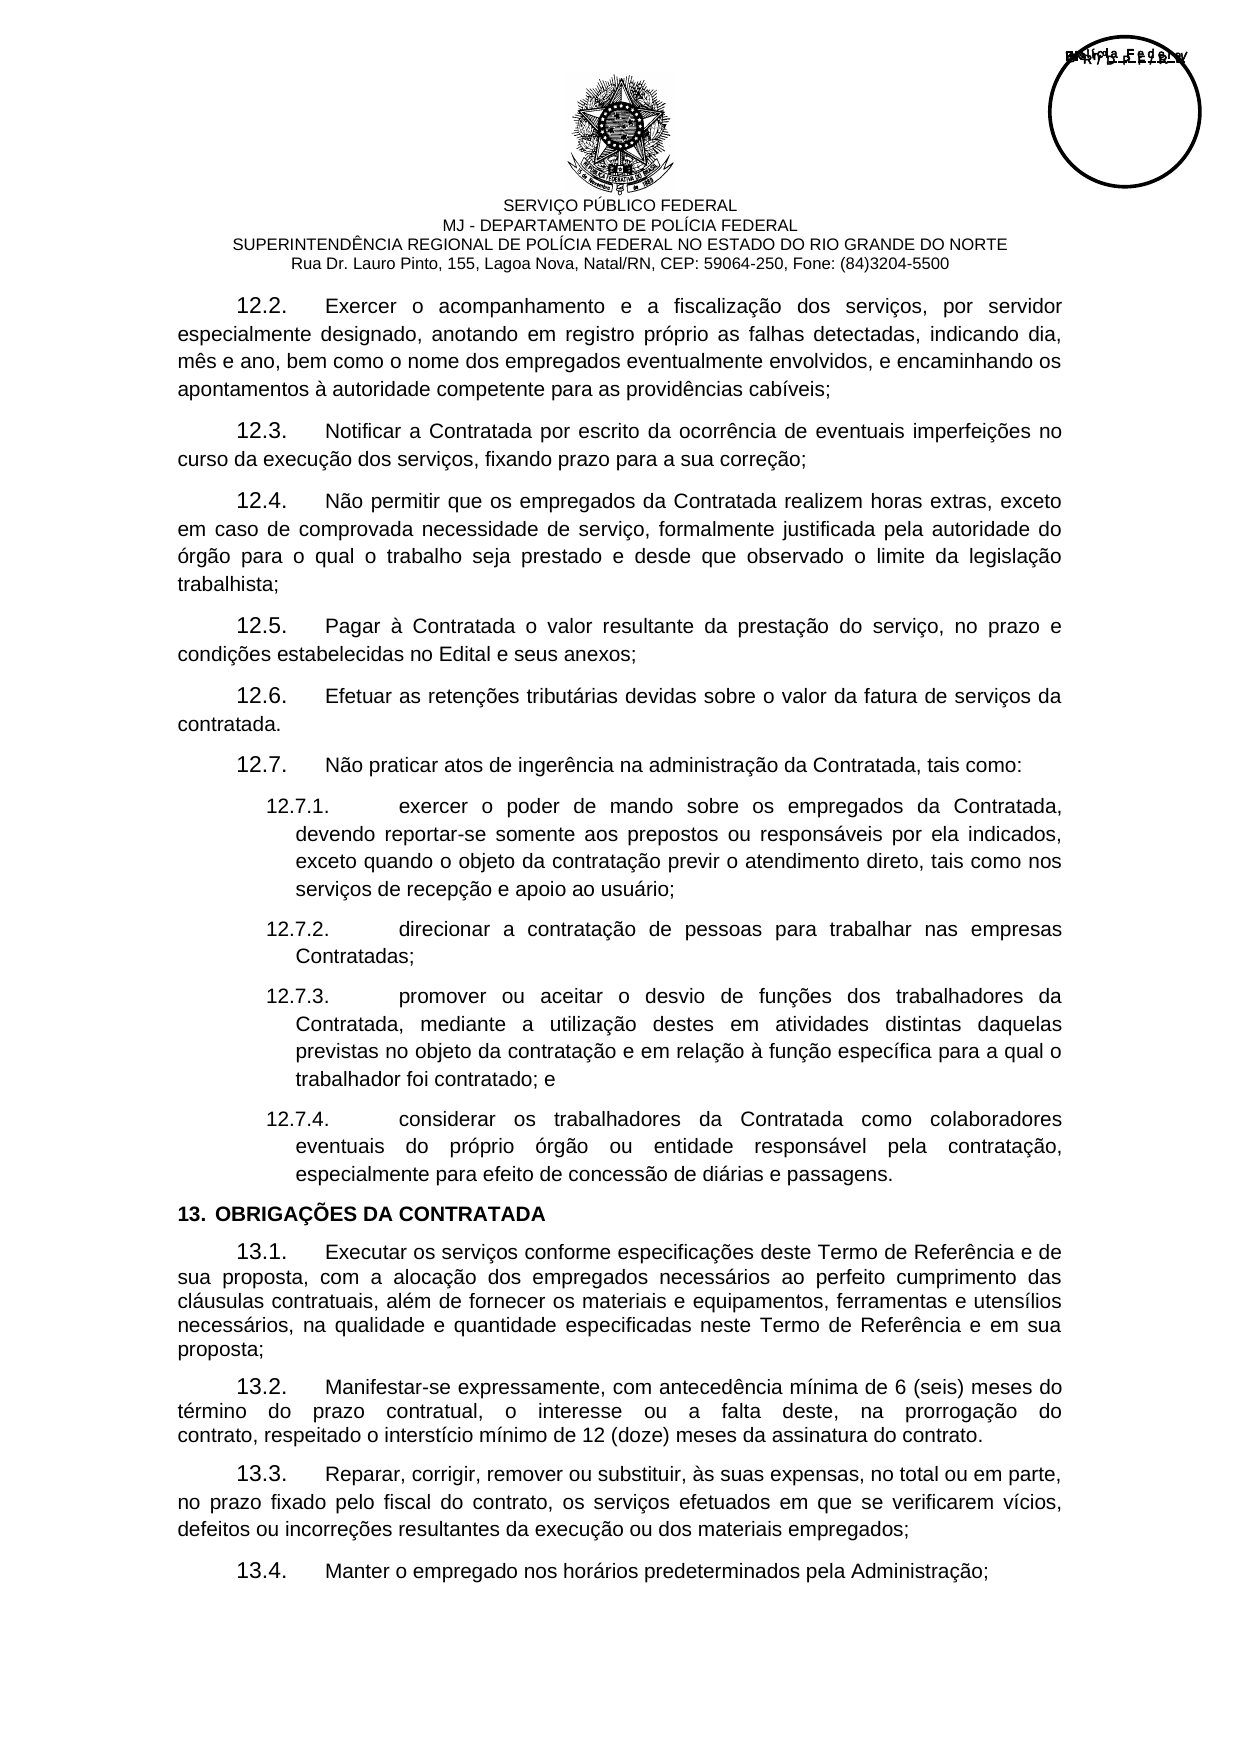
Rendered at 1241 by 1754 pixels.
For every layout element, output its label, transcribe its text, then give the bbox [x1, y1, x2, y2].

list promover ou aceitar o desvio de funções dos trabalhadores da Contratada, mediante a utilização destes em atividades distintas daquelas previstas no objeto da contratação e em relação à função específica para a qual o trabalhador foi contratado; e [266, 984, 1063, 1091]
list Não permitir que os empregados da Contratada realizem horas extras, exceto em caso de comprovada necessidade de serviço, formalmente justificada pela autoridade do órgão para o qual o trabalho seja prestado e desde que observado o limite da legislação trabalhista; [177, 487, 1063, 596]
list Reparar, corrigir, remover ou substituir, às suas expensas, no total ou em parte, no prazo fixado pelo fiscal do contrato, os serviços efetuados em que se verificarem vícios, defeitos ou incorreções resultantes da execução ou dos materiais empregados; [177, 1459, 1063, 1541]
list Exercer o acompanhamento e a fiscalização dos serviços, por servidor especialmente designado, anotando em registro próprio as falhas detectadas, indicando dia, mês e ano, bem como o nome dos empregados eventualmente envolvidos, e encaminhando os apontamentos à autoridade competente para as providências cabíveis; [177, 292, 1063, 401]
picture [565, 73, 675, 197]
list Manter o empregado nos horários predeterminados pela Administração; [177, 1557, 1063, 1583]
list Não praticar atos de ingerência na administração da Contratada, tais como: [177, 751, 1063, 778]
list direcionar a contratação de pessoas para trabalhar nas empresas Contratadas; [266, 917, 1063, 968]
list Executar os serviços conforme especificações deste Termo de Referência e de sua proposta, com a alocação dos empregados necessários ao perfeito cumprimento das cláusulas contratuais, além de fornecer os materiais e equipamentos, ferramentas e utensílios necessários, na qualidade e quantidade especificadas neste Termo de Referência e em sua proposta; [177, 1238, 1063, 1360]
list exercer o poder de mando sobre os empregados da Contratada, devendo reportar-se somente aos prepostos ou responsáveis por ela indicados, exceto quando o objeto da contratação previr o atendimento direto, tais como nos serviços de recepção e apoio ao usuário; [266, 794, 1063, 901]
list Pagar à Contratada o valor resultante da prestação do serviço, no prazo e condições estabelecidas no Edital e seus anexos; [177, 612, 1063, 666]
list Manifestar-se expressamente, com antecedência mínima de 6 (seis) meses do término do prazo contratual, o interesse ou a falta deste, na prorrogação do contrato, respeitado o interstício mínimo de 12 (doze) meses da assinatura do contrato. [177, 1373, 1063, 1447]
list considerar os trabalhadores da Contratada como colaboradores eventuais do próprio órgão ou entidade responsável pela contratação, especialmente para efeito de concessão de diárias e passagens. [266, 1107, 1063, 1186]
list Notificar a Contratada por escrito da ocorrência de eventuais imperfeições no curso da execução dos serviços, fixando prazo para a sua correção; [177, 417, 1063, 471]
list OBRIGAÇÕES DA CONTRATADA [177, 1202, 1063, 1226]
list Efetuar as retenções tributárias devidas sobre o valor da fatura de serviços da contratada. [177, 682, 1063, 735]
